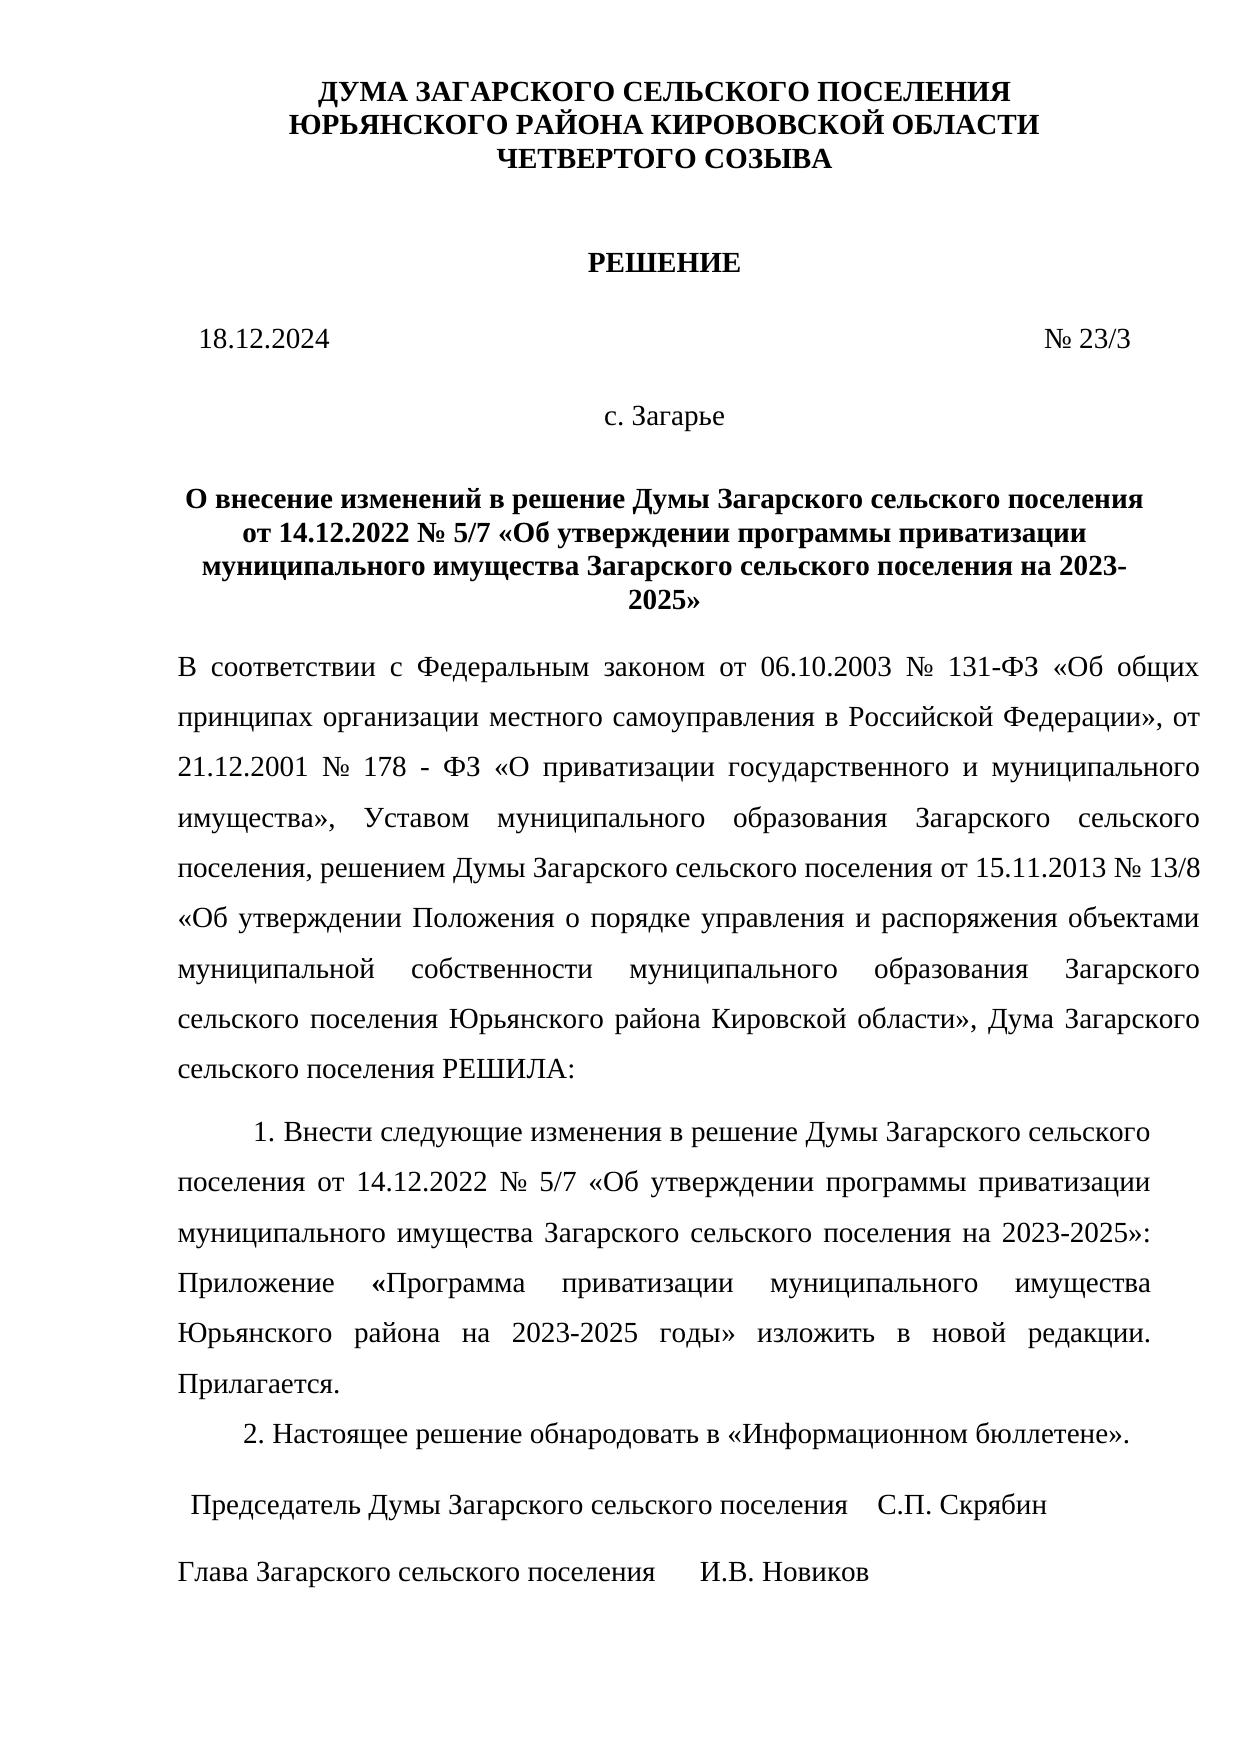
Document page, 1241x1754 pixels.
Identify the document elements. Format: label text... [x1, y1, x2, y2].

text дума Загарского СЕЛЬСКОГО ПОСЕЛЕНИЯ [177, 74, 1152, 107]
text О внесение изменений в решение Думы Загарского сельского поселения от 14.12.2022 № 5/7 «Об утверждении программы приватизации муниципального имущества Загарского сельского поселения на 2023-2025» [177, 481, 1152, 615]
subtitle 1. Внести следующие изменения в решение Думы Загарского сельского поселения от 14.12.2022 № 5/7 «Об утверждении программы приватизации муниципального имущества Загарского сельского поселения на 2023-2025»: Приложение «Программа приватизации муниципального имущества Юрьянского района на 2023-2025 годы» изложить в новой редакции. Прилагается. [177, 1114, 1152, 1399]
text Глава Загарского сельского поселения И.В. Новиков [177, 1554, 1152, 1588]
text четвертого созыва [177, 141, 1152, 174]
text 18.12.2024 № 23/3 [177, 322, 1152, 355]
text с. Загарье [177, 398, 1152, 431]
text юрьянского района Кирововской области [177, 107, 1152, 141]
text 2. Настоящее решение обнародовать в «Информационном бюллетене». [177, 1416, 1152, 1449]
text Председатель Думы Загарского сельского поселения С.П. Скрябин [177, 1487, 1152, 1521]
text РЕШЕНИЕ [177, 246, 1152, 279]
text В соответствии с Федеральным законом от 06.10.2003 № 131-ФЗ «Об общих принципах организации местного самоуправления в Российской Федерации», от 21.12.2001 № 178 - ФЗ «О приватизации государственного и муниципального имущества», Уставом муниципального образования Загарского сельского поселения, решением Думы Загарского сельского поселения от 15.11.2013 № 13/8 «Об утверждении Положения о порядке управления и распоряжения объектами муниципальной собственности муниципального образования Загарского сельского поселения Юрьянского района Кировской области», Дума Загарского сельского поселения РЕШИЛА: [177, 649, 1201, 1085]
